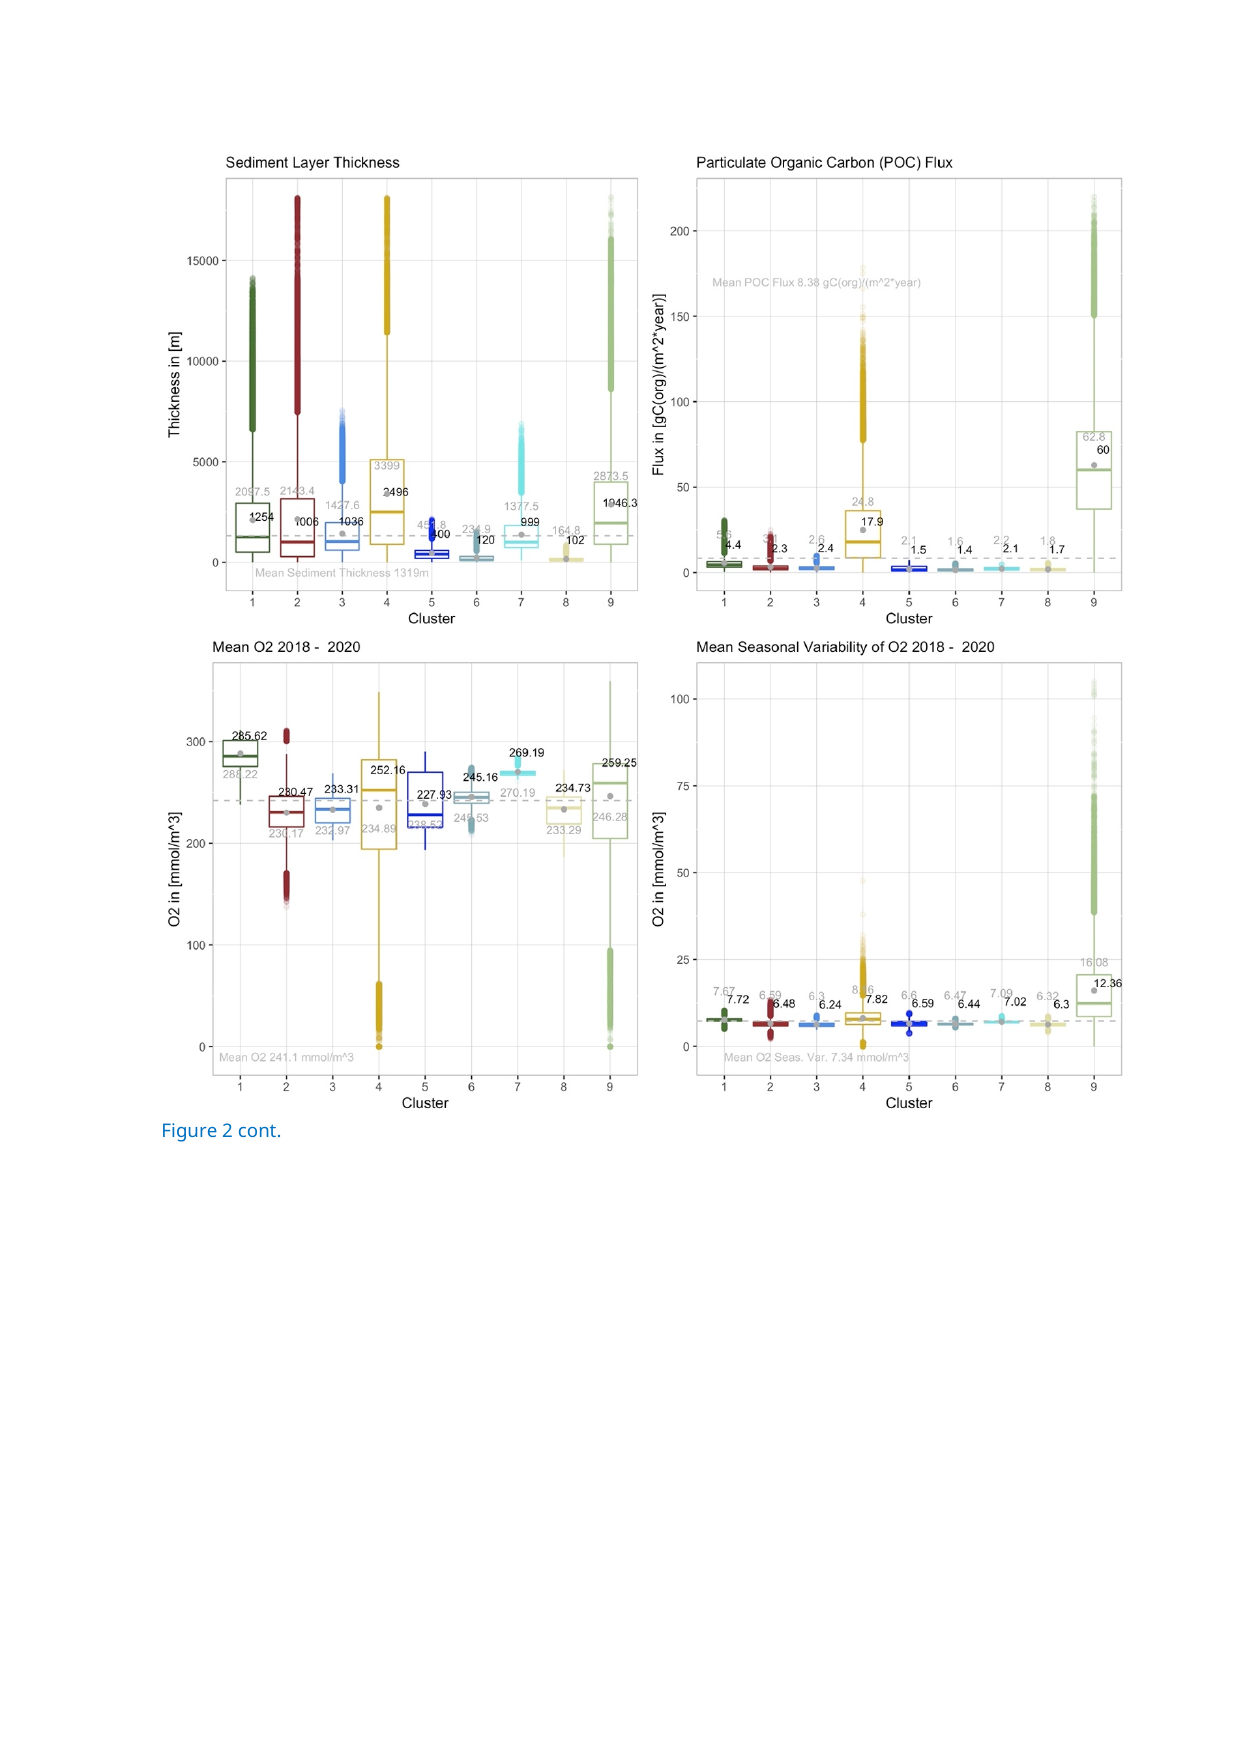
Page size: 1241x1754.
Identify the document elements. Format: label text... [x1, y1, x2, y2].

picture [161, 150, 1129, 1118]
table_cell Figure 2 cont. [150, 150, 1140, 1164]
